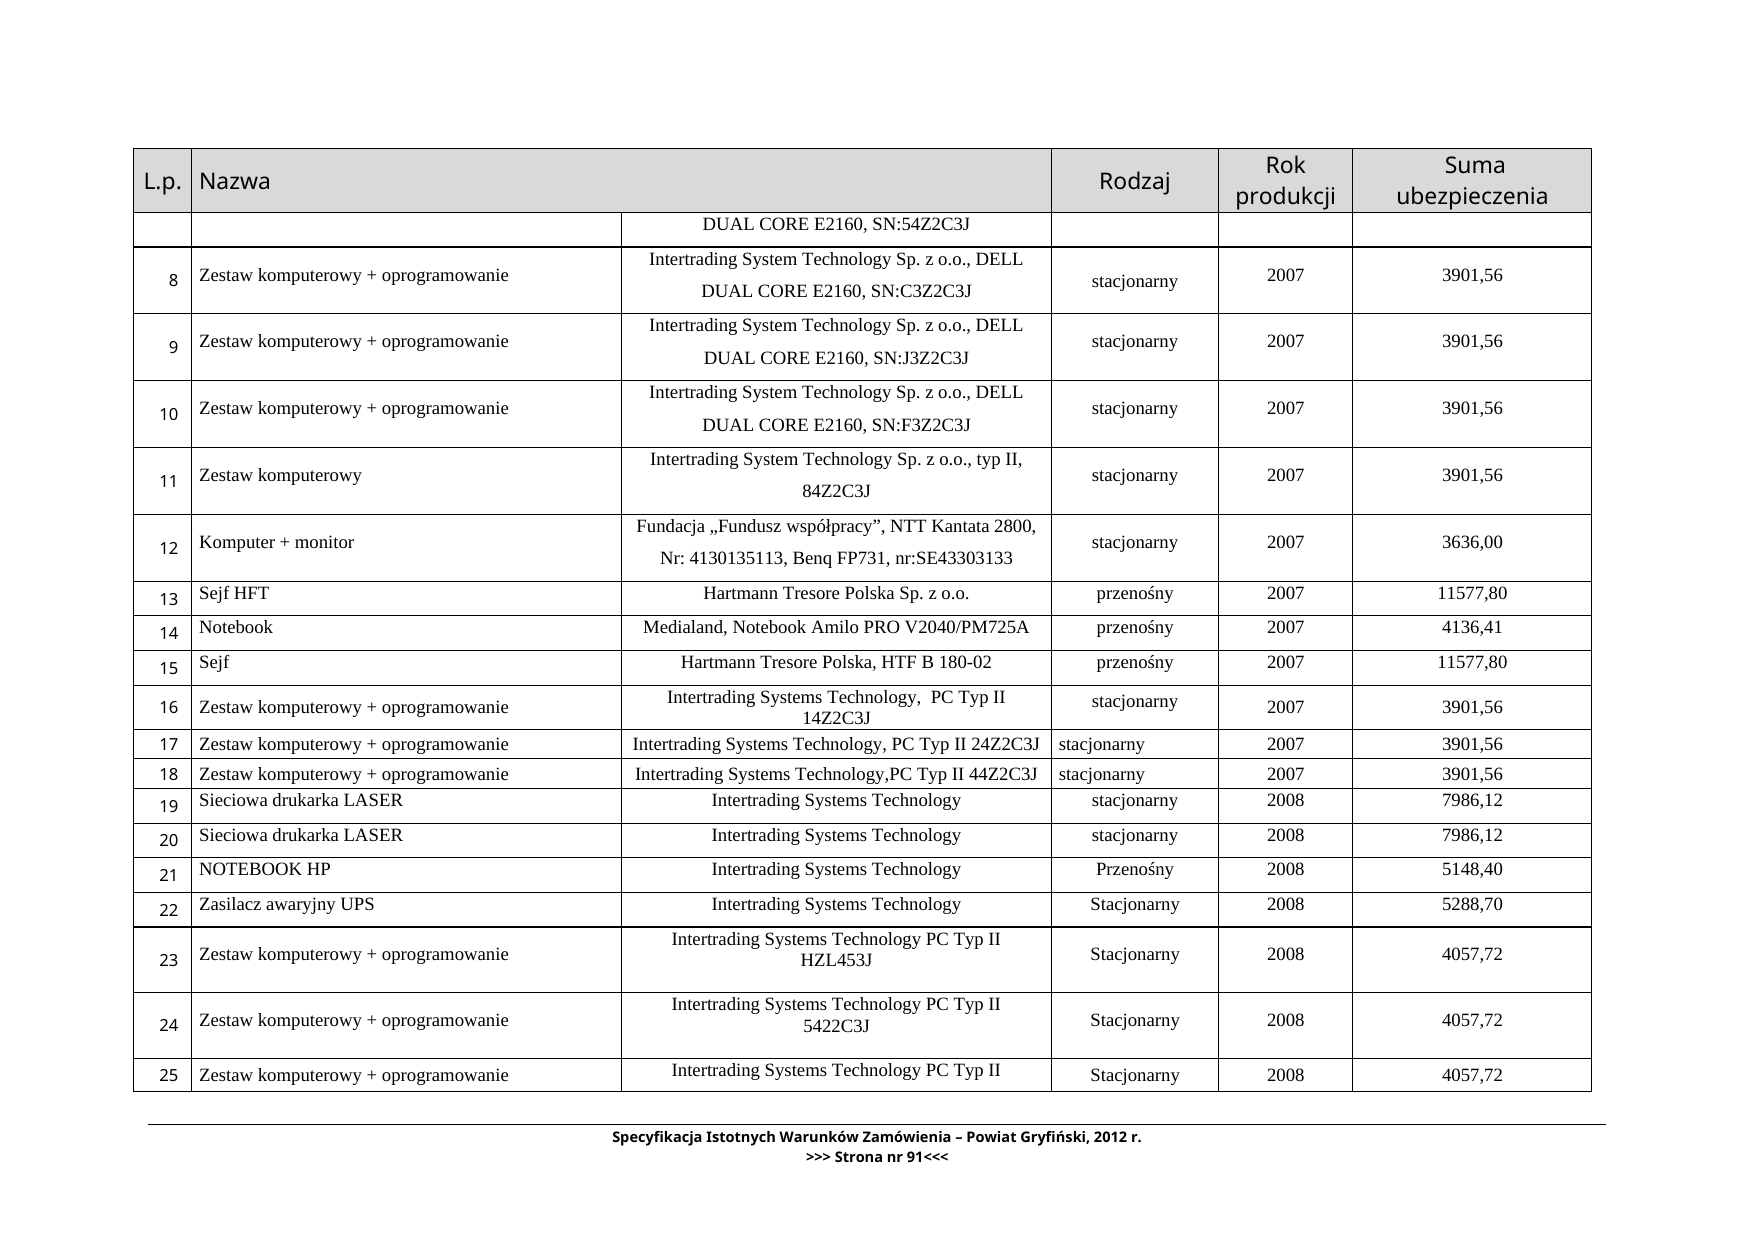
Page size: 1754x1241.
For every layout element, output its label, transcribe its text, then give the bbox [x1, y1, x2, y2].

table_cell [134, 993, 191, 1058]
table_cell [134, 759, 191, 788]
table_header Rok produkcji [1219, 149, 1352, 212]
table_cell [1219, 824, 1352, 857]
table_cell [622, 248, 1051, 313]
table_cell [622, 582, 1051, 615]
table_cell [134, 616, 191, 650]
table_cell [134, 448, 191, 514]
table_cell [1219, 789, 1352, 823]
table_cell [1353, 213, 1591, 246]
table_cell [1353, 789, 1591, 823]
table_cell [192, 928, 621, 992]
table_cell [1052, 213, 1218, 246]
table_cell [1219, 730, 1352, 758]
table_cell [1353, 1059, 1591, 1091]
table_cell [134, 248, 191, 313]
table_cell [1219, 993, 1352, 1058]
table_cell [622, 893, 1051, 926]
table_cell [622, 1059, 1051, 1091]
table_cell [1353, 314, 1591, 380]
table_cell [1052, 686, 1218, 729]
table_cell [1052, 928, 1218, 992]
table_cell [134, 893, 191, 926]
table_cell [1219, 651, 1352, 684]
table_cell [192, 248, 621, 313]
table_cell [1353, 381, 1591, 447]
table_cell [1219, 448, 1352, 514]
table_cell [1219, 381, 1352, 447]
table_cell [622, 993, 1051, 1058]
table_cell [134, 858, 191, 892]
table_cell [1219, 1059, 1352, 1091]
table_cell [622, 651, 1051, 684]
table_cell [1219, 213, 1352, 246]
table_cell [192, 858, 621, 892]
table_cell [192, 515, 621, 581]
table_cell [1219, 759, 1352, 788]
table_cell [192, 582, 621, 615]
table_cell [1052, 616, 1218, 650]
table_header L.p. [134, 149, 191, 212]
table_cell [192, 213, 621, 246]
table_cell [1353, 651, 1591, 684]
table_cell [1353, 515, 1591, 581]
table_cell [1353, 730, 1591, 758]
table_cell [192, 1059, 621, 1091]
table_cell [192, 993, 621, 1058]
table_header Suma ubezpieczenia [1353, 149, 1591, 212]
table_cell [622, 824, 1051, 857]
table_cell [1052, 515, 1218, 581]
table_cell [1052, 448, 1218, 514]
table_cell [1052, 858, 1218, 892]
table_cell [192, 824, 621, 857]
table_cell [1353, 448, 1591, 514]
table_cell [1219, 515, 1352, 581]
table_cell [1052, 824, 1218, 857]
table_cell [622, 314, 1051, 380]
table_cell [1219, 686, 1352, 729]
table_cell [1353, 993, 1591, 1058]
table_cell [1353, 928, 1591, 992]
table_header Rodzaj [1052, 149, 1218, 212]
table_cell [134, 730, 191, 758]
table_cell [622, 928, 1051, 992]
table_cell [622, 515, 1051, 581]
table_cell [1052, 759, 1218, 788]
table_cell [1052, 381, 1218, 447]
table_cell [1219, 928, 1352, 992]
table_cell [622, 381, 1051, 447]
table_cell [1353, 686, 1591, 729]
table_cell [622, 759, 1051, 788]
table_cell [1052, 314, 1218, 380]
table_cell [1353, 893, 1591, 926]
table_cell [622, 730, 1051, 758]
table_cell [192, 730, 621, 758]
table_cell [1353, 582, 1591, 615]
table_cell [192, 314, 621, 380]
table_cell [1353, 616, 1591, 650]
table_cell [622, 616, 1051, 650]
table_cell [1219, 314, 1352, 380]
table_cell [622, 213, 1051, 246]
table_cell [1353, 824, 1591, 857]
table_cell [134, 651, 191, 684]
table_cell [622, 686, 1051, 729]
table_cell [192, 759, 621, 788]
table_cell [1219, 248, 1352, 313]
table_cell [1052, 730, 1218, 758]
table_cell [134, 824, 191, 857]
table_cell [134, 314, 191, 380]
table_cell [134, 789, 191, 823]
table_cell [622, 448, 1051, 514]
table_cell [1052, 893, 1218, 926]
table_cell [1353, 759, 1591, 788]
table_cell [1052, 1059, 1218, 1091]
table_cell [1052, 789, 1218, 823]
table_header Nazwa [192, 149, 1051, 212]
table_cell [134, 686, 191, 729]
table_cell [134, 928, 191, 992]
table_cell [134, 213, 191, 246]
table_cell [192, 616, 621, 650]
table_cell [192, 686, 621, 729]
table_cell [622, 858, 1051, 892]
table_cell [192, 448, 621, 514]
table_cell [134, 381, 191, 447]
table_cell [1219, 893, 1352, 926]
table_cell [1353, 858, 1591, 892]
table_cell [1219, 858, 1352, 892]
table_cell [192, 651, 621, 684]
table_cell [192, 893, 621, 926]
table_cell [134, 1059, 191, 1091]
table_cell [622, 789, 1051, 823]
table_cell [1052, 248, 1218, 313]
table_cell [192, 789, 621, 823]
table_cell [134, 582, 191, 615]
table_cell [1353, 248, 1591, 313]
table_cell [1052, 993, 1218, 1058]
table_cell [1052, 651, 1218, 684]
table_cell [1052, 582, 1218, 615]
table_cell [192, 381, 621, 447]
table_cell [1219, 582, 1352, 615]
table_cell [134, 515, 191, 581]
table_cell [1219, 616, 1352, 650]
